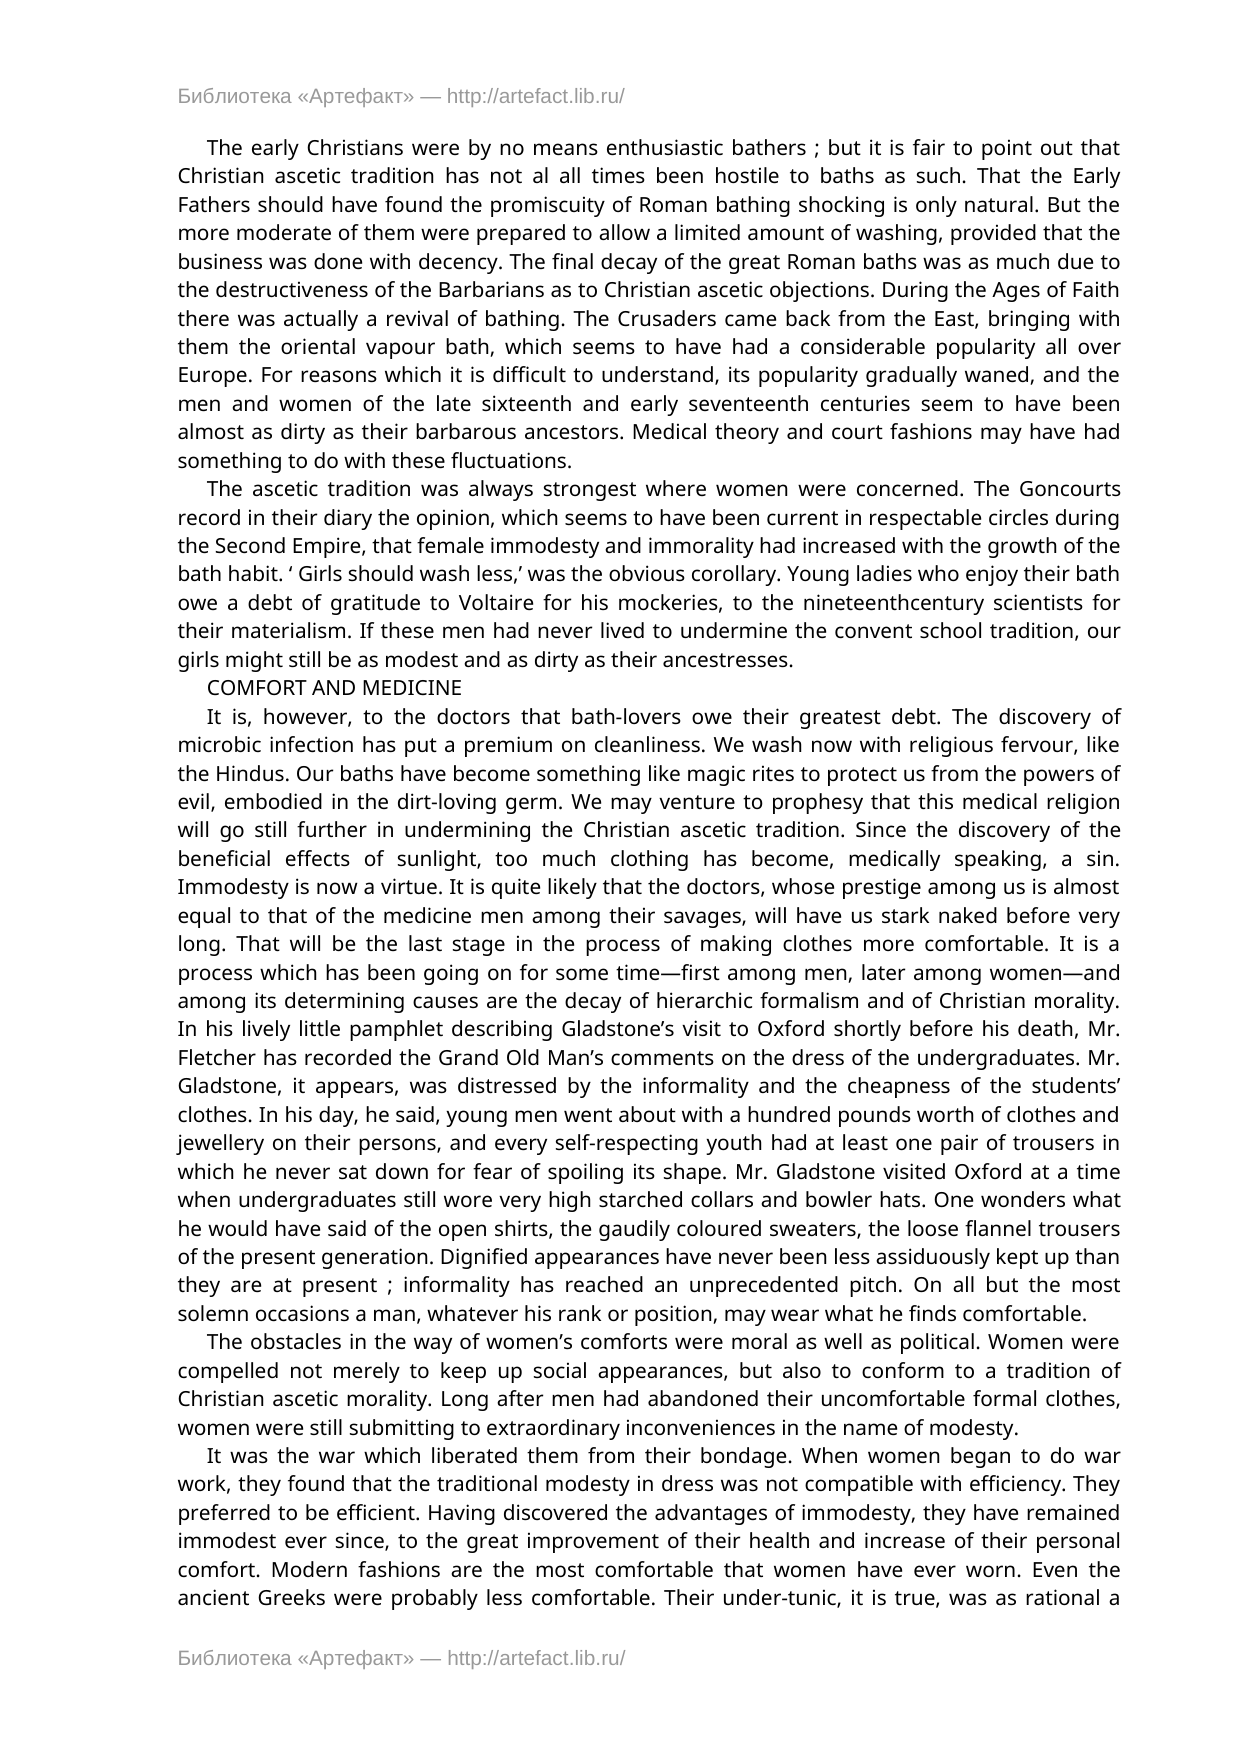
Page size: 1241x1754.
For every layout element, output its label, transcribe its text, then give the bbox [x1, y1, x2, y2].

text It is, however, to the doctors that bath-lovers owe their greatest debt. The discovery of microbic infection has put a premium on cleanliness. We wash now with religious fervour, like the Hindus. Our baths have become something like magic rites to protect us from the powers of evil, embodied in the dirt-loving germ. We may venture to prophesy that this medical religion will go still further in undermining the Christian ascetic tradition. Since the discovery of the beneficial effects of sunlight, too much clothing has become, medically speaking, a sin. Immodesty is now a virtue. It is quite likely that the doctors, whose prestige among us is almost equal to that of the medicine men among their savages, will have us stark naked before very long. That will be the last stage in the process of making clothes more comfortable. It is a process which has been going on for some time—first among men, later among women—and among its determining causes are the decay of hierarchic formalism and of Christian morality. In his lively little pamphlet describing Gladstone’s visit to Oxford shortly before his death, Mr. Fletcher has recorded the Grand Old Man’s comments on the dress of the undergraduates. Mr. Gladstone, it appears, was distressed by the informality and the cheapness of the students’ clothes. In his day, he said, young men went about with a hundred pounds worth of clothes and jewellery on their persons, and every self-respecting youth had at least one pair of trousers in which he never sat down for fear of spoiling its shape. Mr. Gladstone visited Oxford at a time when undergraduates still wore very high starched collars and bowler hats. One wonders what he would have said of the open shirts, the gaudily coloured sweaters, the loose flannel trousers of the present generation. Dignified appearances have never been less assiduously kept up than they are at present ; informality has reached an unprecedented pitch. On all but the most solemn occasions a man, whatever his rank or position, may wear what he finds comfortable. [177, 702, 1122, 1327]
text The early Christians were by no means enthusiastic bathers ; but it is fair to point out that Christian ascetic tradition has not al all times been hostile to baths as such. That the Early Fathers should have found the promiscuity of Roman bathing shocking is only natural. But the more moderate of them were prepared to allow a limited amount of washing, provided that the business was done with decency. The final decay of the great Roman baths was as much due to the destructiveness of the Barbarians as to Christian ascetic objections. During the Ages of Faith there was actually a revival of bathing. The Crusaders came back from the East, bringing with them the oriental vapour bath, which seems to have had a considerable popularity all over Europe. For reasons which it is difficult to understand, its popularity gradually waned, and the men and women of the late sixteenth and early seventeenth centuries seem to have been almost as dirty as their barbarous ancestors. Medical theory and court fashions may have had something to do with these fluctuations. [177, 133, 1122, 474]
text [177, 1441, 1122, 1612]
text The ascetic tradition was always strongest where women were concerned. The Goncourts record in their diary the opinion, which seems to have been current in respectable circles during the Second Empire, that female immodesty and immorality had increased with the growth of the bath habit. ‘ Girls should wash less,’ was the obvious corollary. Young ladies who enjoy their bath owe a debt of gratitude to Voltaire for his mockeries, to the nineteenthcentury scientists for their materialism. If these men had never lived to undermine the convent school tradition, our girls might still be as modest and as dirty as their ancestresses. [177, 474, 1122, 673]
text The obstacles in the way of women’s comforts were moral as well as political. Women were compelled not merely to keep up social appearances, but also to conform to a tradition of Christian ascetic morality. Long after men had abandoned their uncomfortable formal clothes, women were still submitting to extraordinary inconveniences in the name of modesty. [177, 1327, 1122, 1441]
subtitle COMFORT AND MEDICINE [177, 673, 1122, 702]
